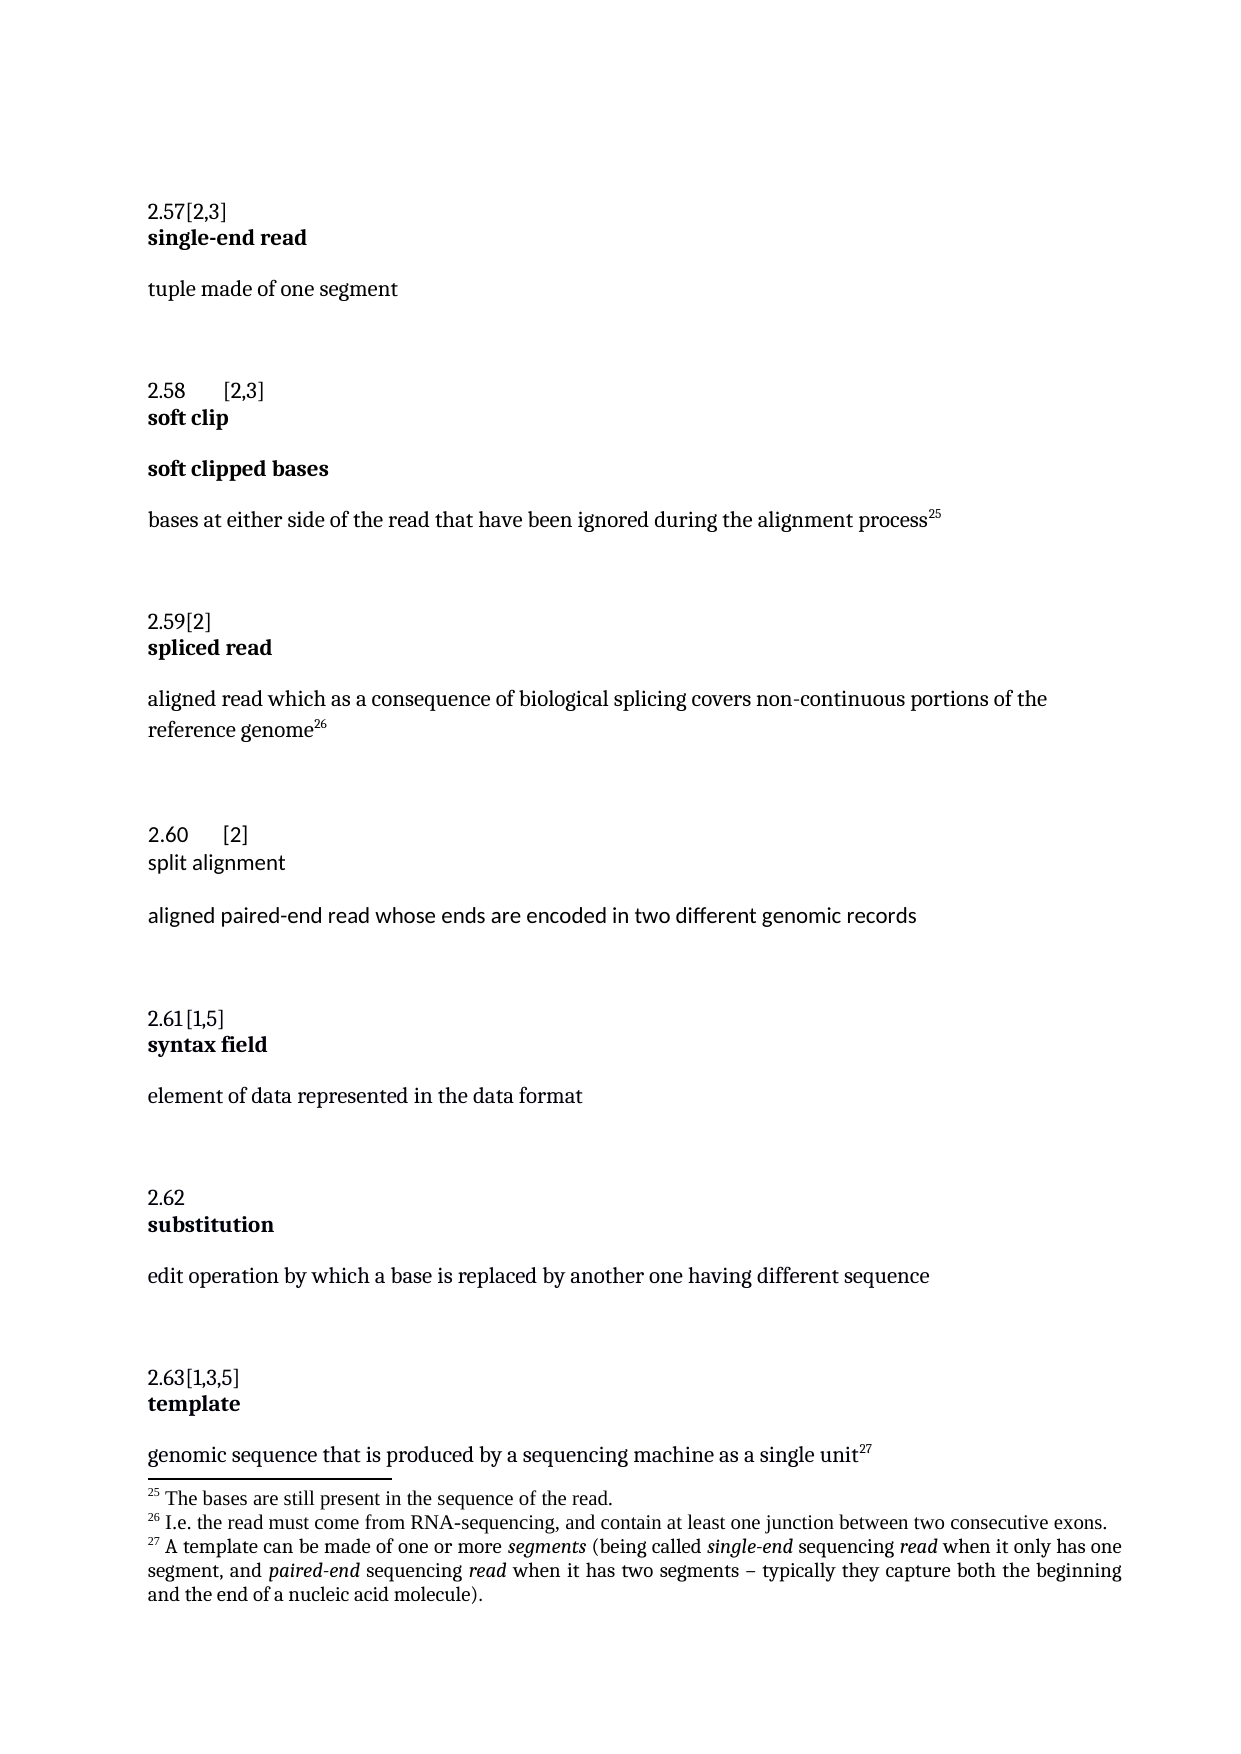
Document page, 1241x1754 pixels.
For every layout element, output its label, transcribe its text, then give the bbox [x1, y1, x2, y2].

list [2] [148, 609, 1122, 635]
text aligned paired-end read whose ends are encoded in two different genomic records [148, 901, 1122, 929]
list [2] [148, 820, 1122, 848]
text edit operation by which a base is replaced by another one having different sequence [148, 1262, 1122, 1289]
text syntax field [148, 1032, 1122, 1058]
text aligned read which as a consequence of biological splicing covers non-continuous portions of the reference genome [148, 686, 1122, 743]
text bases at either side of the read that have been ignored during the alignment process [148, 507, 1122, 533]
text single-end read [148, 225, 1122, 251]
list [1,3,5] [148, 1364, 1122, 1391]
text element of data represented in the data format [148, 1083, 1122, 1109]
text tuple made of one segment [148, 276, 1122, 302]
list [2,3] [148, 199, 1122, 225]
list [1,5] [148, 1006, 1122, 1032]
text genomic sequence that is produced by a sequencing machine as a single unit [148, 1442, 1122, 1468]
text template [148, 1391, 1122, 1417]
list [2,3] [148, 378, 1122, 404]
text soft clipped bases [148, 456, 1122, 482]
text soft clip [148, 404, 1122, 431]
text spliced read [148, 635, 1122, 661]
text split alignment [148, 848, 1122, 876]
text substitution [148, 1211, 1122, 1238]
